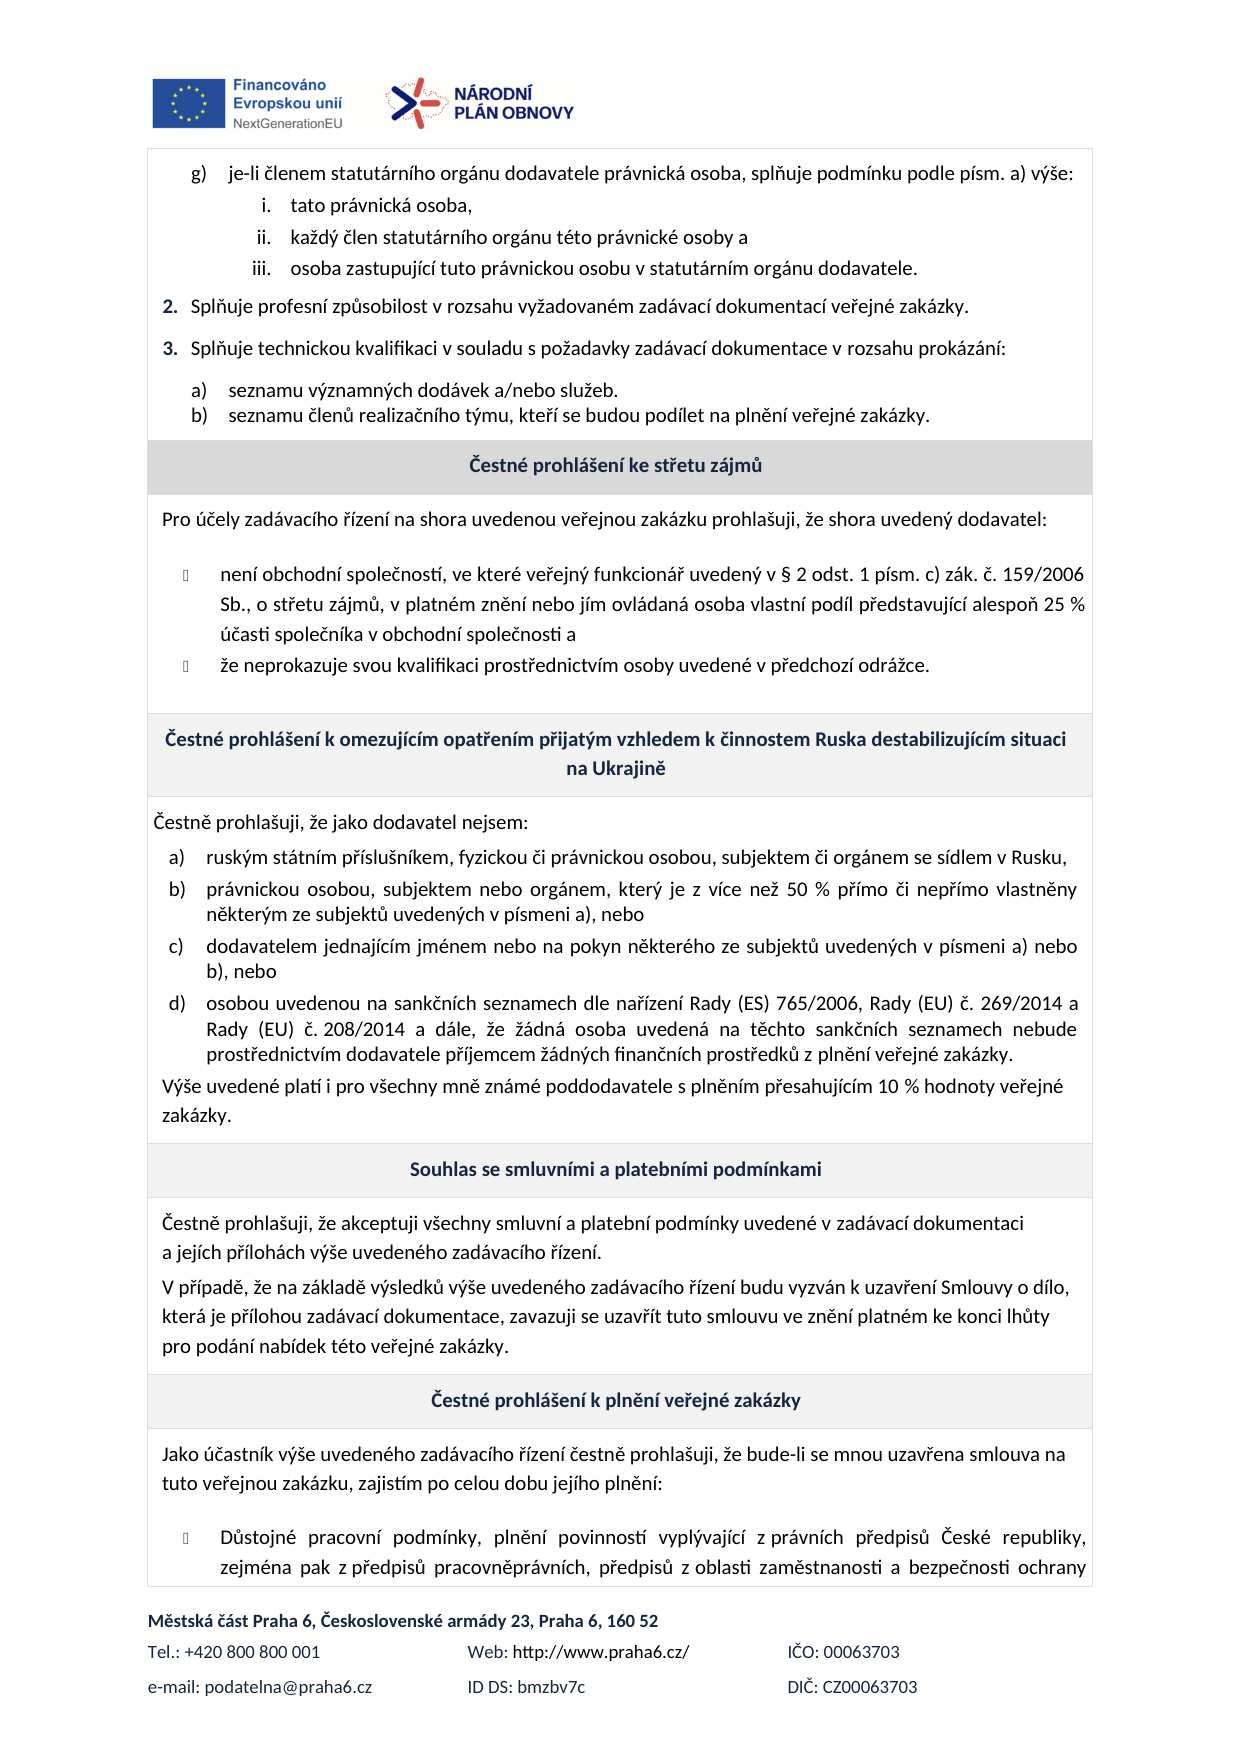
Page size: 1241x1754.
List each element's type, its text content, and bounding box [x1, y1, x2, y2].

table_cell Čestně prohlašuji, že jako dodavatel nejsem: ruským státním příslušníkem, fyzickou či právnickou osobou, subjektem či orgánem se sídlem v Rusku, právnickou osobou, subjektem nebo orgánem, který je z více než 50 % přímo či nepřímo vlastněny některým ze subjektů uvedených v písmeni a), nebo dodavatelem jednajícím jménem nebo na pokyn některého ze subjektů uvedených v písmeni a) nebo b), nebo osobou uvedenou na sankčních seznamech dle nařízení Rady (ES) 765/2006, Rady (EU) č. 269/2014 a Rady (EU) č. 208/2014 a dále, že žádná osoba uvedená na těchto sankčních seznamech nebude prostřednictvím dodavatele příjemcem žádných finančních prostředků z plnění veřejné zakázky. Výše uvedené platí i pro všechny mně známé poddodavatele s plněním přesahujícím 10 % hodnoty veřejné zakázky. [148, 797, 1092, 1143]
table_cell Čestně prohlašuji, že akceptuji všechny smluvní a platební podmínky uvedené v zadávací dokumentaci a jejích přílohách výše uvedeného zadávacího řízení. V případě, že na základě výsledků výše uvedeného zadávacího řízení budu vyzván k uzavření Smlouvy o dílo, která je přílohou zadávací dokumentace, zavazuji se uzavřít tuto smlouvu ve znění platném ke konci lhůty pro podání nabídek této veřejné zakázky. [148, 1198, 1092, 1374]
table_cell Pro účely zadávacího řízení na shora uvedenou veřejnou zakázku prohlašuji, že shora uvedený dodavatel: není obchodní společností, ve které veřejný funkcionář uvedený v § 2 odst. 1 písm. c) zák. č. 159/2006 Sb., o střetu zájmů, v platném znění nebo jím ovládaná osoba vlastní podíl představující alespoň 25 % účasti společníka v obchodní společnosti a že neprokazuje svou kvalifikaci prostřednictvím osoby uvedené v předchozí odrážce. [148, 495, 1092, 713]
table_cell Čestné prohlášení k plnění veřejné zakázky [148, 1375, 1092, 1428]
table_cell Čestné prohlášení k omezujícím opatřením přijatým vzhledem k činnostem Ruska destabilizujícím situaci na Ukrajině [148, 714, 1092, 796]
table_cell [148, 1429, 1092, 1586]
picture [147, 73, 586, 133]
table_cell Čestné prohlášení ke střetu zájmů [148, 441, 1092, 494]
table_cell Souhlas se smluvními a platebními podmínkami [148, 1144, 1092, 1197]
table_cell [148, 149, 1092, 440]
